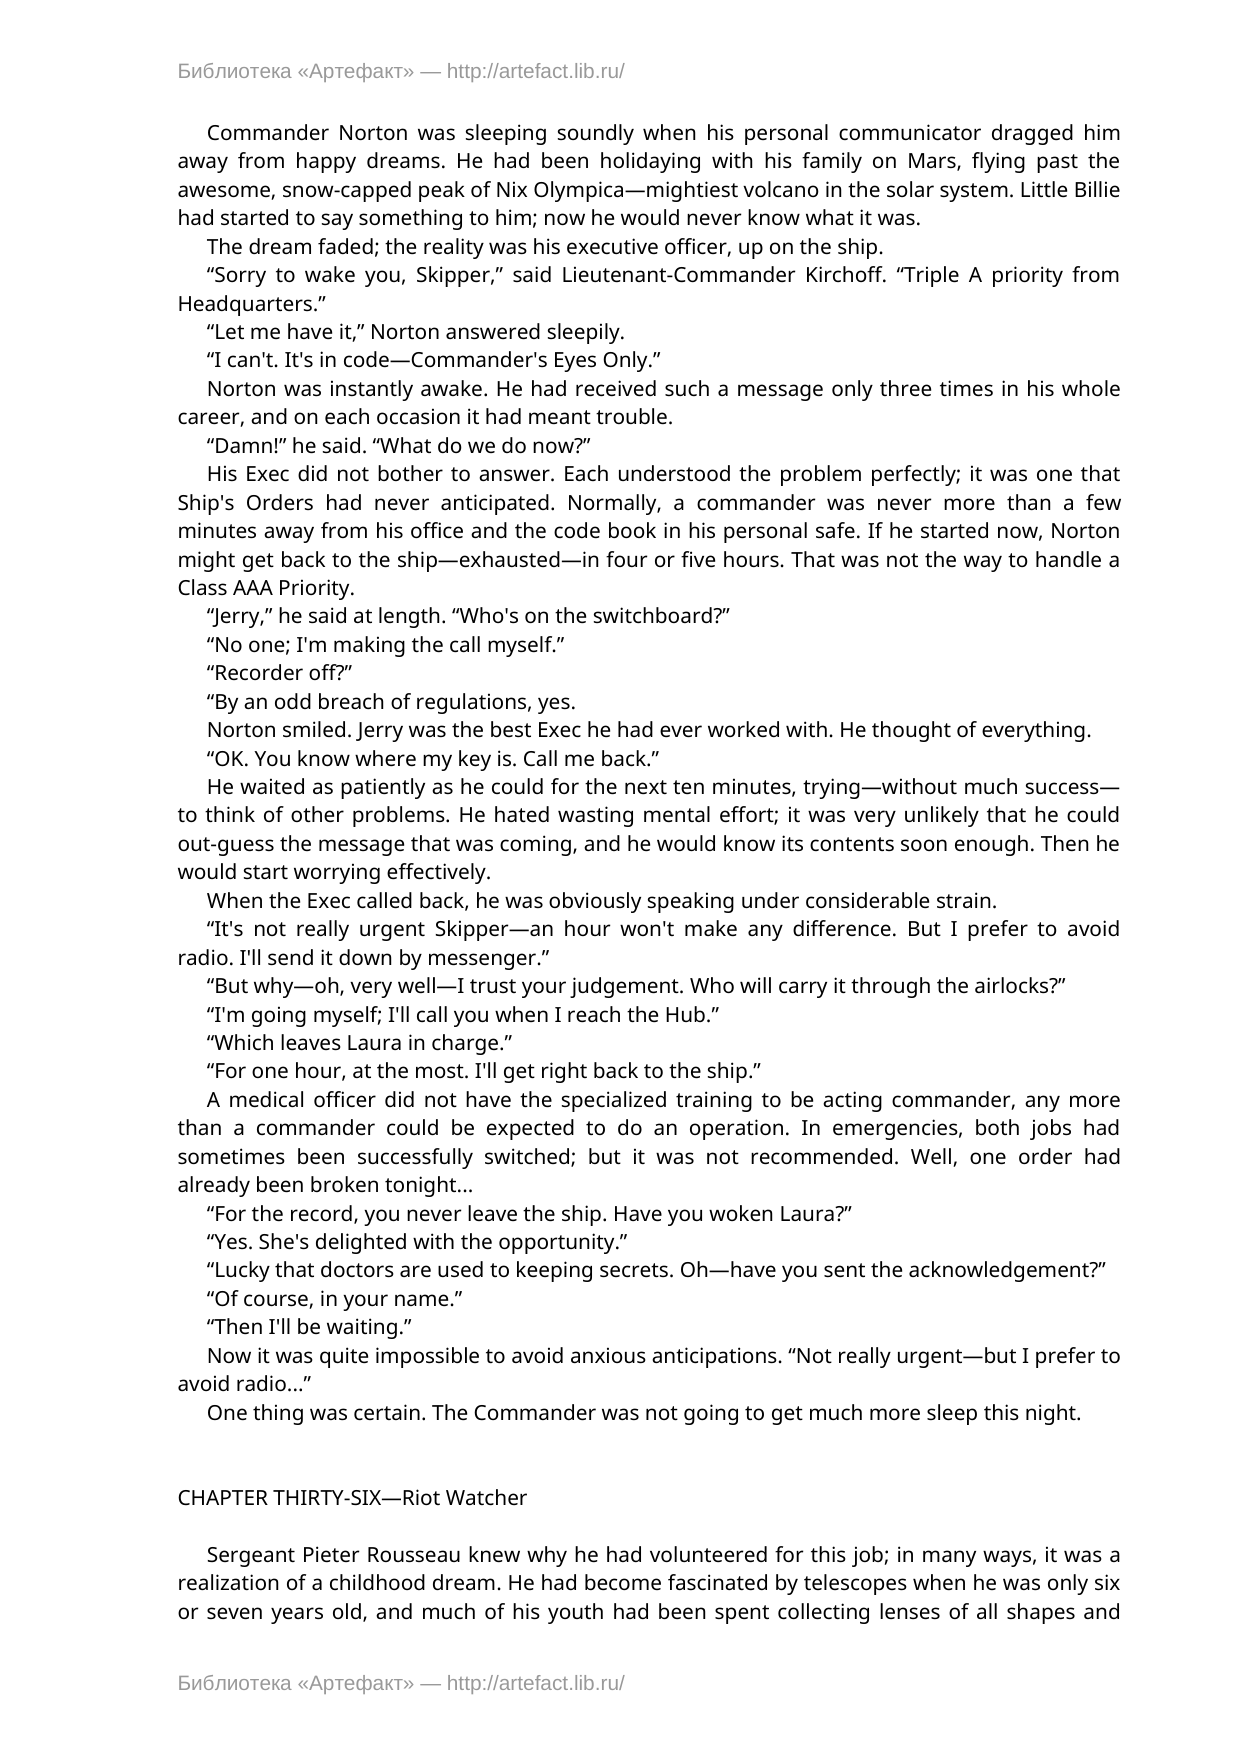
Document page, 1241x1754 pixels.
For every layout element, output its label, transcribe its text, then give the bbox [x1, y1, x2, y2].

text “Of course, in your name.” [177, 1284, 1122, 1312]
text Now it was quite impossible to avoid anxious anticipations. “Not really urgent—but I prefer to avoid radio...” [177, 1341, 1122, 1398]
text “I'm going myself; I'll call you when I reach the Hub.” [177, 1000, 1122, 1028]
text He waited as patiently as he could for the next ten minutes, trying—without much success—to think of other problems. He hated wasting mental effort; it was very unlikely that he could out-guess the message that was coming, and he would know its contents soon enough. Then he would start worrying effectively. [177, 772, 1122, 886]
text “I can't. It's in code—Commander's Eyes Only.” [177, 346, 1122, 374]
text “OK. You know where my key is. Call me back.” [177, 744, 1122, 772]
text His Exec did not bother to answer. Each understood the problem perfectly; it was one that Ship's Orders had never anticipated. Normally, a commander was never more than a few minutes away from his office and the code book in his personal safe. If he started now, Norton might get back to the ship—exhausted—in four or five hours. That was not the way to handle a Class AAA Priority. [177, 459, 1122, 602]
text “For the record, you never leave the ship. Have you woken Laura?” [177, 1199, 1122, 1227]
text When the Exec called back, he was obviously speaking under considerable strain. [177, 886, 1122, 914]
text “No one; I'm making the call myself.” [177, 630, 1122, 658]
text One thing was certain. The Commander was not going to get much more sleep this night. [177, 1398, 1122, 1426]
text Commander Norton was sleeping soundly when his personal communicator dragged him away from happy dreams. He had been holidaying with his family on Mars, flying past the awesome, snow-capped peak of Nix Olympica—mightiest volcano in the solar system. Little Billie had started to say something to him; now he would never know what it was. [177, 118, 1122, 232]
text “Jerry,” he said at length. “Who's on the switchboard?” [177, 602, 1122, 630]
text Norton was instantly awake. He had received such a message only three times in his whole career, and on each occasion it had meant trouble. [177, 374, 1122, 431]
text “Recorder off?” [177, 658, 1122, 687]
text “But why—oh, very well—I trust your judgement. Who will carry it through the airlocks?” [177, 971, 1122, 1000]
text CHAPTER THIRTY-SIX—Riot Watcher [177, 1483, 1122, 1512]
text A medical officer did not have the specialized training to be acting commander, any more than a commander could be expected to do an operation. In emergencies, both jobs had sometimes been successfully switched; but it was not recommended. Well, one order had already been broken tonight... [177, 1085, 1122, 1199]
text “Sorry to wake you, Skipper,” said Lieutenant-Commander Kirchoff. “Triple A priority from Headquarters.” [177, 260, 1122, 317]
text “Let me have it,” Norton answered sleepily. [177, 317, 1122, 346]
text Norton smiled. Jerry was the best Exec he had ever worked with. He thought of everything. [177, 715, 1122, 744]
text “For one hour, at the most. I'll get right back to the ship.” [177, 1057, 1122, 1085]
text “Which leaves Laura in charge.” [177, 1028, 1122, 1057]
text “Yes. She's delighted with the opportunity.” [177, 1227, 1122, 1256]
text “Then I'll be waiting.” [177, 1312, 1122, 1341]
text “Damn!” he said. “What do we do now?” [177, 431, 1122, 459]
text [177, 1540, 1122, 1625]
text The dream faded; the reality was his executive officer, up on the ship. [177, 232, 1122, 260]
text “Lucky that doctors are used to keeping secrets. Oh—have you sent the acknowledgement?” [177, 1256, 1122, 1284]
text “It's not really urgent Skipper—an hour won't make any difference. But I prefer to avoid radio. I'll send it down by messenger.” [177, 914, 1122, 971]
text “By an odd breach of regulations, yes. [177, 687, 1122, 715]
